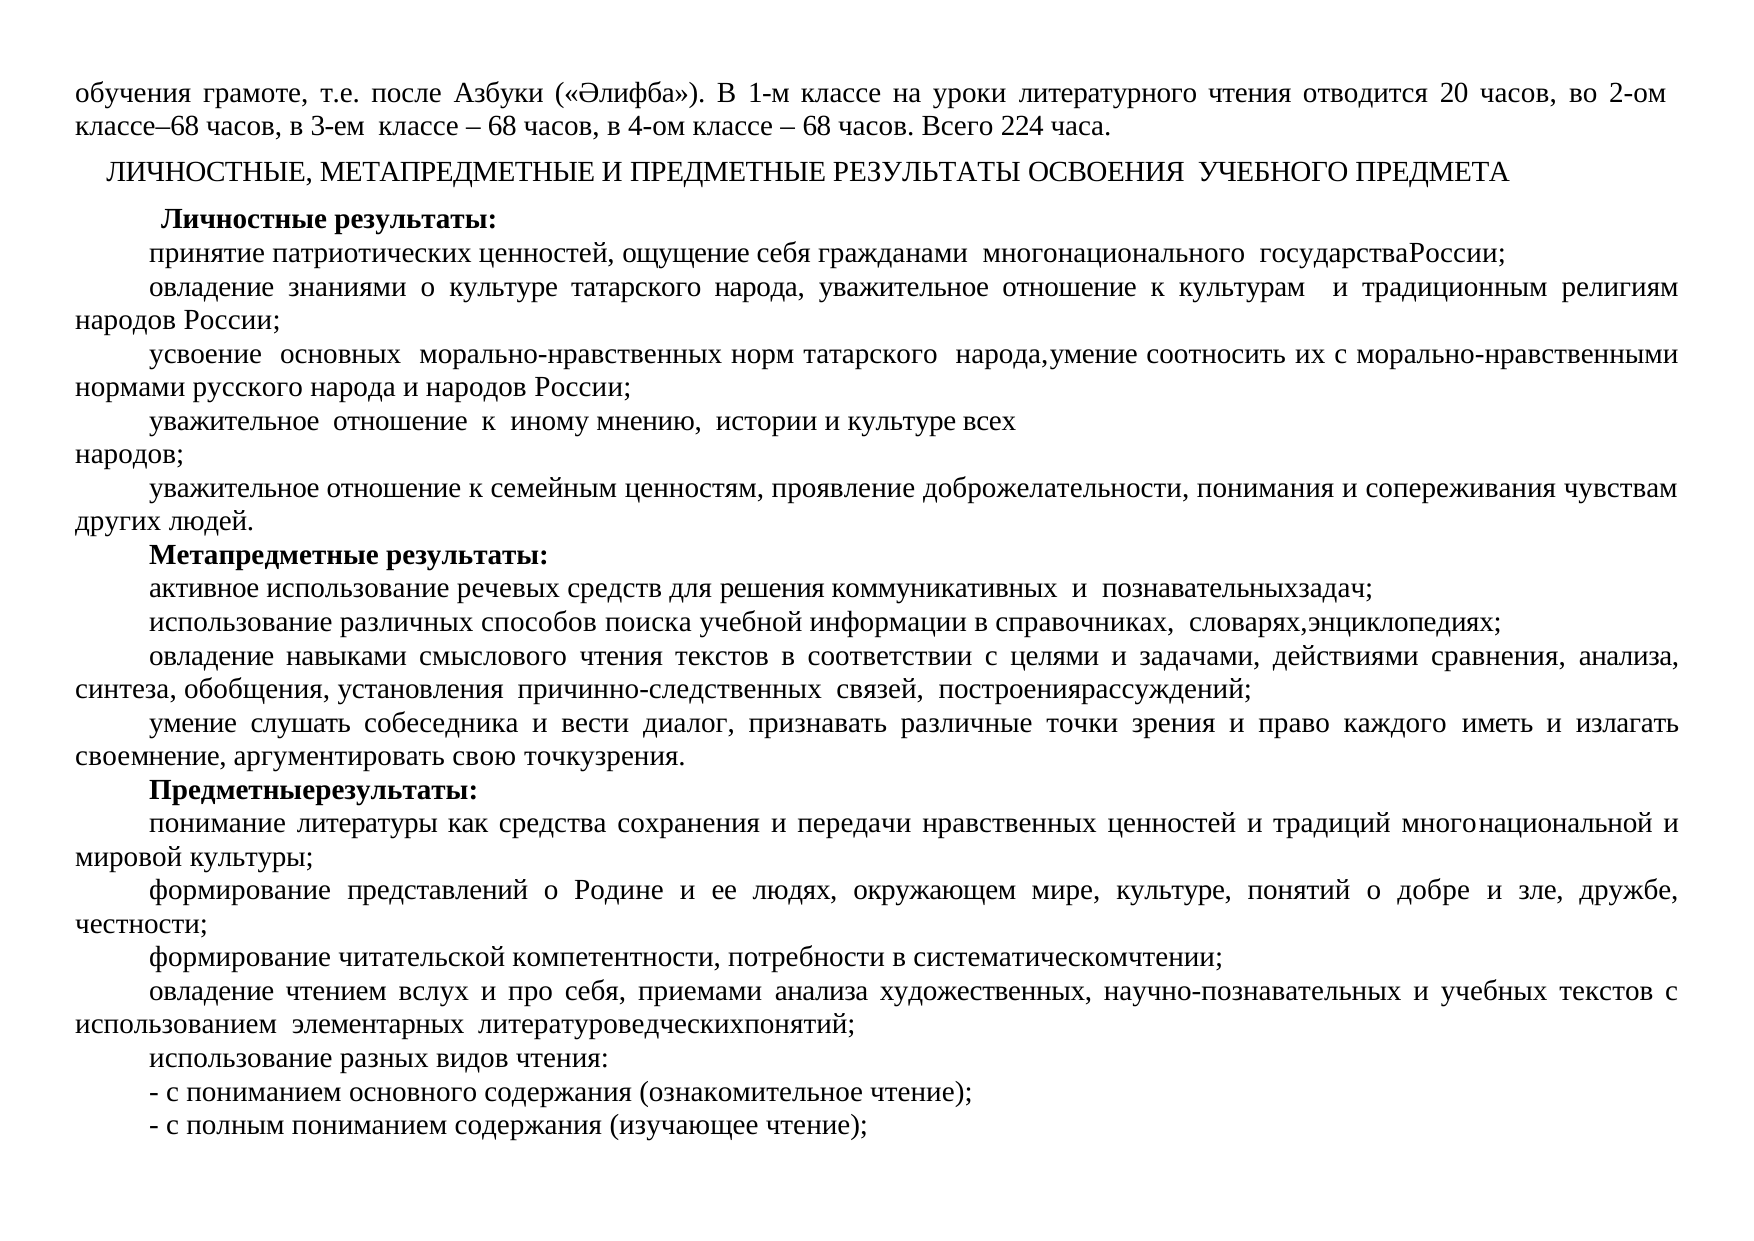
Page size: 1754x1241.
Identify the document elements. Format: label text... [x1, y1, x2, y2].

subtitle Метапредметные результаты: [75, 537, 1679, 571]
subtitle Личностные результаты: [161, 202, 1677, 235]
text использование различных способов поиска учебной информации в справочниках, словарях,энциклопедиях; [75, 604, 1679, 638]
text понимание литературы как средства сохранения и передачи нравственных ценностей и традиций многонациональной и мировой культуры; [75, 805, 1679, 872]
text - с пониманием основного содержания (ознакомительное чтение); [75, 1074, 1679, 1107]
text принятие патриотических ценностей, ощущение себя гражданами многонационального государстваРоссии; [75, 235, 1679, 269]
subtitle Предметныерезультаты: [75, 772, 1679, 805]
text овладение чтением вслух и про себя, приемами анализа художественных, научно-познавательных и учебных текстов с использованием элементарных литературоведческихпонятий; [75, 973, 1679, 1040]
text умение слушать собеседника и вести диалог, признавать различные точки зрения и право каждого иметь и излагать своемнение, аргументировать свою точкузрения. [75, 705, 1679, 772]
text народов; [75, 436, 1679, 470]
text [75, 75, 1667, 142]
text уважительное отношение к семейным ценностям, проявление доброжелательности, понимания и сопереживания чувствам других людей. [75, 470, 1679, 537]
text овладение знаниями о культуре татарского народа, уважительное отношение к культурам и традиционным религиям народов России; [75, 269, 1679, 336]
text ЛИЧНОСТНЫЕ, МЕТАПРЕДМЕТНЫЕ И ПРЕДМЕТНЫЕ РЕЗУЛЬТАТЫ ОСВОЕНИЯ УЧЕБНОГО ПРЕДМЕТА [106, 154, 1677, 188]
text уважительное отношение к иному мнению, истории и культуре всех [75, 403, 1679, 436]
text использование разных видов чтения: [75, 1040, 1679, 1074]
text овладение навыками смыслового чтения текстов в соответствии с целями и задачами, действиями сравнения, анализа, синтеза, обобщения, установления причинно-следственных связей, построениярассуждений; [75, 638, 1679, 705]
text формирование читательской компетентности, потребности в систематическомчтении; [75, 939, 1679, 973]
text усвоение основных морально-нравственных норм татарского народа,умение соотносить их с морально-нравственными нормами русского народа и народов России; [75, 336, 1679, 403]
text активное использование речевых средств для решения коммуникативных и познавательныхзадач; [75, 571, 1679, 604]
text - с полным пониманием содержания (изучающее чтение); [75, 1107, 1679, 1141]
text формирование представлений о Родине и ее людях, окружающем мире, культуре, понятий о добре и зле, дружбе, честности; [75, 872, 1679, 939]
